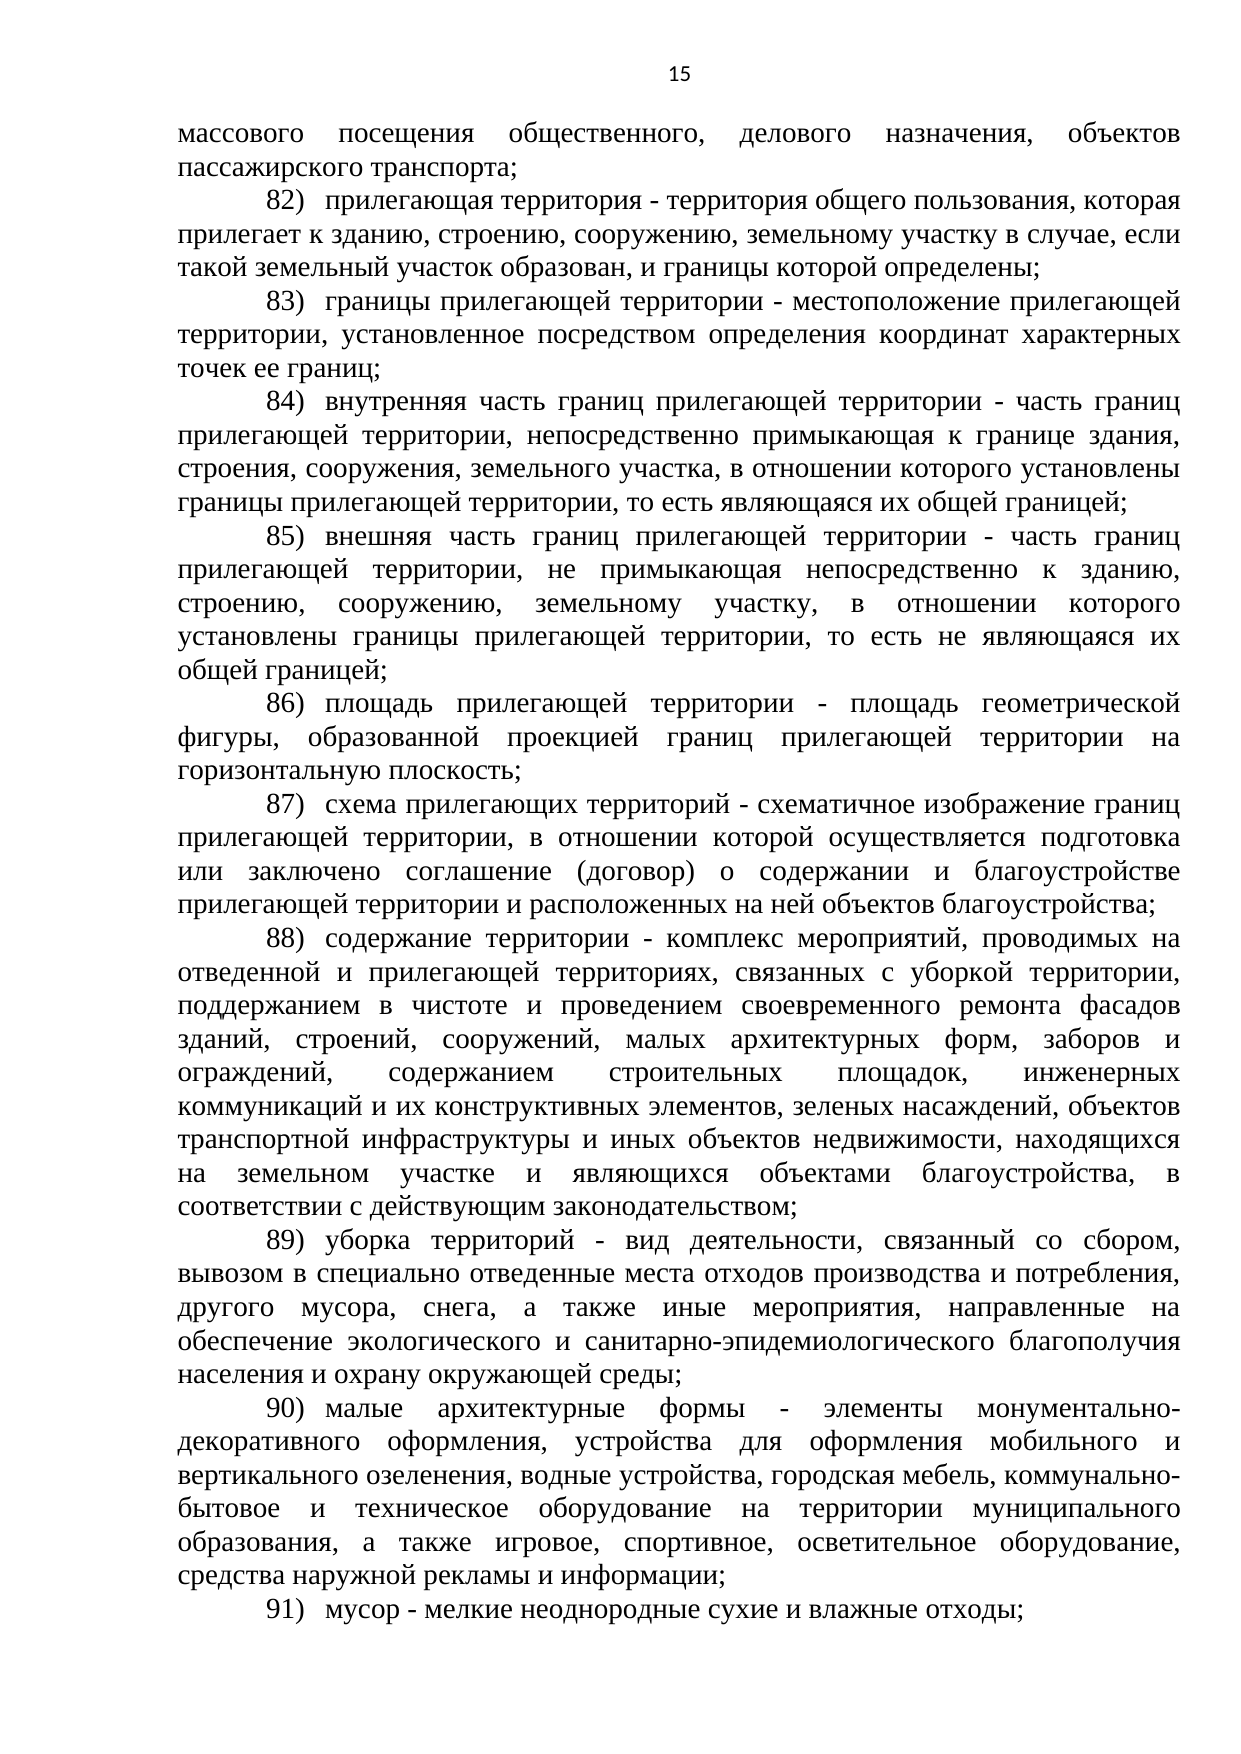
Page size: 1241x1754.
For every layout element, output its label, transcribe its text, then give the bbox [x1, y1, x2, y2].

list уборка территорий - вид деятельности, связанный со сбором, вывозом в специально отведенные места отходов производства и потребления, другого мусора, снега, а также иные мероприятия, направленные на обеспечение экологического и санитарно-эпидемиологического благополучия населения и охрану окружающей среды; [177, 1222, 1181, 1390]
list внутренняя часть границ прилегающей территории - часть границ прилегающей территории, непосредственно примыкающая к границе здания, строения, сооружения, земельного участка, в отношении которого установлены границы прилегающей территории, то есть являющаяся их общей границей; [177, 383, 1181, 518]
list мусор - мелкие неоднородные сухие и влажные отходы; [177, 1591, 1181, 1624]
list границы прилегающей территории - местоположение прилегающей территории, установленное посредством определения координат характерных точек ее границ; [177, 283, 1181, 383]
list площадь прилегающей территории - площадь геометрической фигуры, образованной проекцией границ прилегающей территории на горизонтальную плоскость; [177, 685, 1181, 786]
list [177, 115, 1181, 182]
list схема прилегающих территорий - схематичное изображение границ прилегающей территории, в отношении которой осуществляется подготовка или заключено соглашение (договор) о содержании и благоустройстве прилегающей территории и расположенных на ней объектов благоустройства; [177, 786, 1181, 920]
list прилегающая территория - территория общего пользования, которая прилегает к зданию, строению, сооружению, земельному участку в случае, если такой земельный участок образован, и границы которой определены; [177, 182, 1181, 283]
list малые архитектурные формы - элементы монументально-декоративного оформления, устройства для оформления мобильного и вертикального озеленения, водные устройства, городская мебель, коммунально-бытовое и техническое оборудование на территории муниципального образования, а также игровое, спортивное, осветительное оборудование, средства наружной рекламы и информации; [177, 1390, 1181, 1591]
list внешняя часть границ прилегающей территории - часть границ прилегающей территории, не примыкающая непосредственно к зданию, строению, сооружению, земельному участку, в отношении которого установлены границы прилегающей территории, то есть не являющаяся их общей границей; [177, 518, 1181, 685]
list содержание территории - комплекс мероприятий, проводимых на отведенной и прилегающей территориях, связанных с уборкой территории, поддержанием в чистоте и проведением своевременного ремонта фасадов зданий, строений, сооружений, малых архитектурных форм, заборов и ограждений, содержанием строительных площадок, инженерных коммуникаций и их конструктивных элементов, зеленых насаждений, объектов транспортной инфраструктуры и иных объектов недвижимости, находящихся на земельном участке и являющихся объектами благоустройства, в соответствии с действующим законодательством; [177, 920, 1181, 1222]
